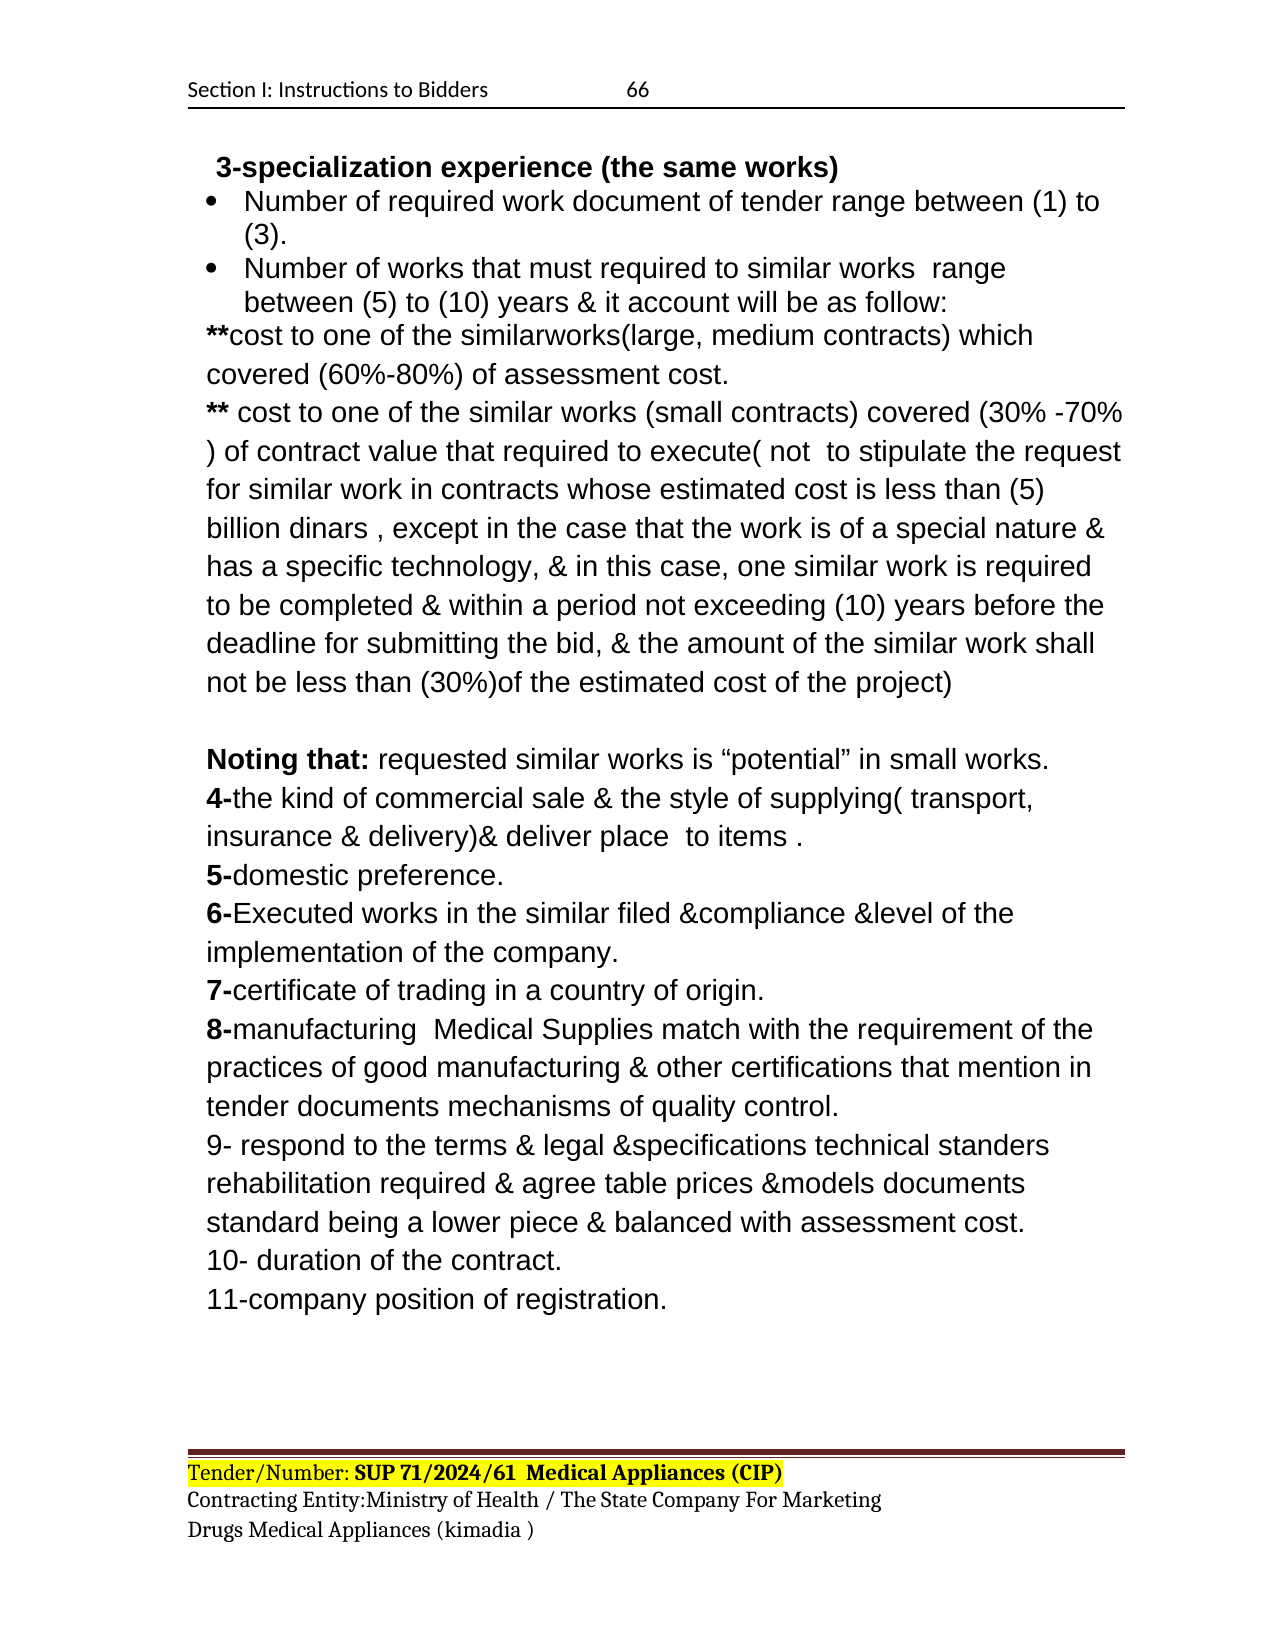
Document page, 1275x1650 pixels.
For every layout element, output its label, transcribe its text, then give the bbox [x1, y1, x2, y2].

list Number of required work document of tender range between (1) to (3). [206, 183, 1125, 251]
text 8-manufacturing Medical Supplies match with the requirement of the practices of good manufacturing & other certifications that mention in tender documents mechanisms of quality control. [206, 1012, 1125, 1122]
list 3-specialization experience (the same works) [216, 150, 1125, 183]
text 5-domestic preference. [206, 858, 1125, 891]
text 7-certificate of trading in a country of origin. [206, 973, 1125, 1007]
text 6-Executed works in the similar filed &compliance &level of the implementation of the company. [206, 896, 1125, 968]
list Number of works that must required to similar works range between (5) to (10) years & it account will be as follow: [206, 251, 1125, 318]
text 4-the kind of commercial sale & the style of supplying( transport, insurance & delivery)& deliver place to items . [206, 781, 1125, 853]
text 11-company position of registration. [206, 1282, 1125, 1315]
text ** cost to one of the similar works (small contracts) covered (30% -70% ) of contract value that required to execute( not to stipulate the request for similar work in contracts whose estimated cost is less than (5) billion dinars , except in the case that the work is of a special nature & has a specific technology, & in this case, one similar work is required to be completed & within a period not exceeding (10) years before the deadline for submitting the bid, & the amount of the similar work shall not be less than (30%)of the estimated cost of the project) [206, 395, 1125, 698]
text **cost to one of the similarworks(large, medium contracts) which covered (60%-80%) of assessment cost. [206, 318, 1125, 390]
text Noting that: requested similar works is “potential” in small works. [206, 742, 1125, 776]
text 10- duration of the contract. [206, 1243, 1125, 1277]
text 9- respond to the terms & legal &specifications technical standers rehabilitation required & agree table prices &models documents standard being a lower piece & balanced with assessment cost. [206, 1127, 1125, 1238]
